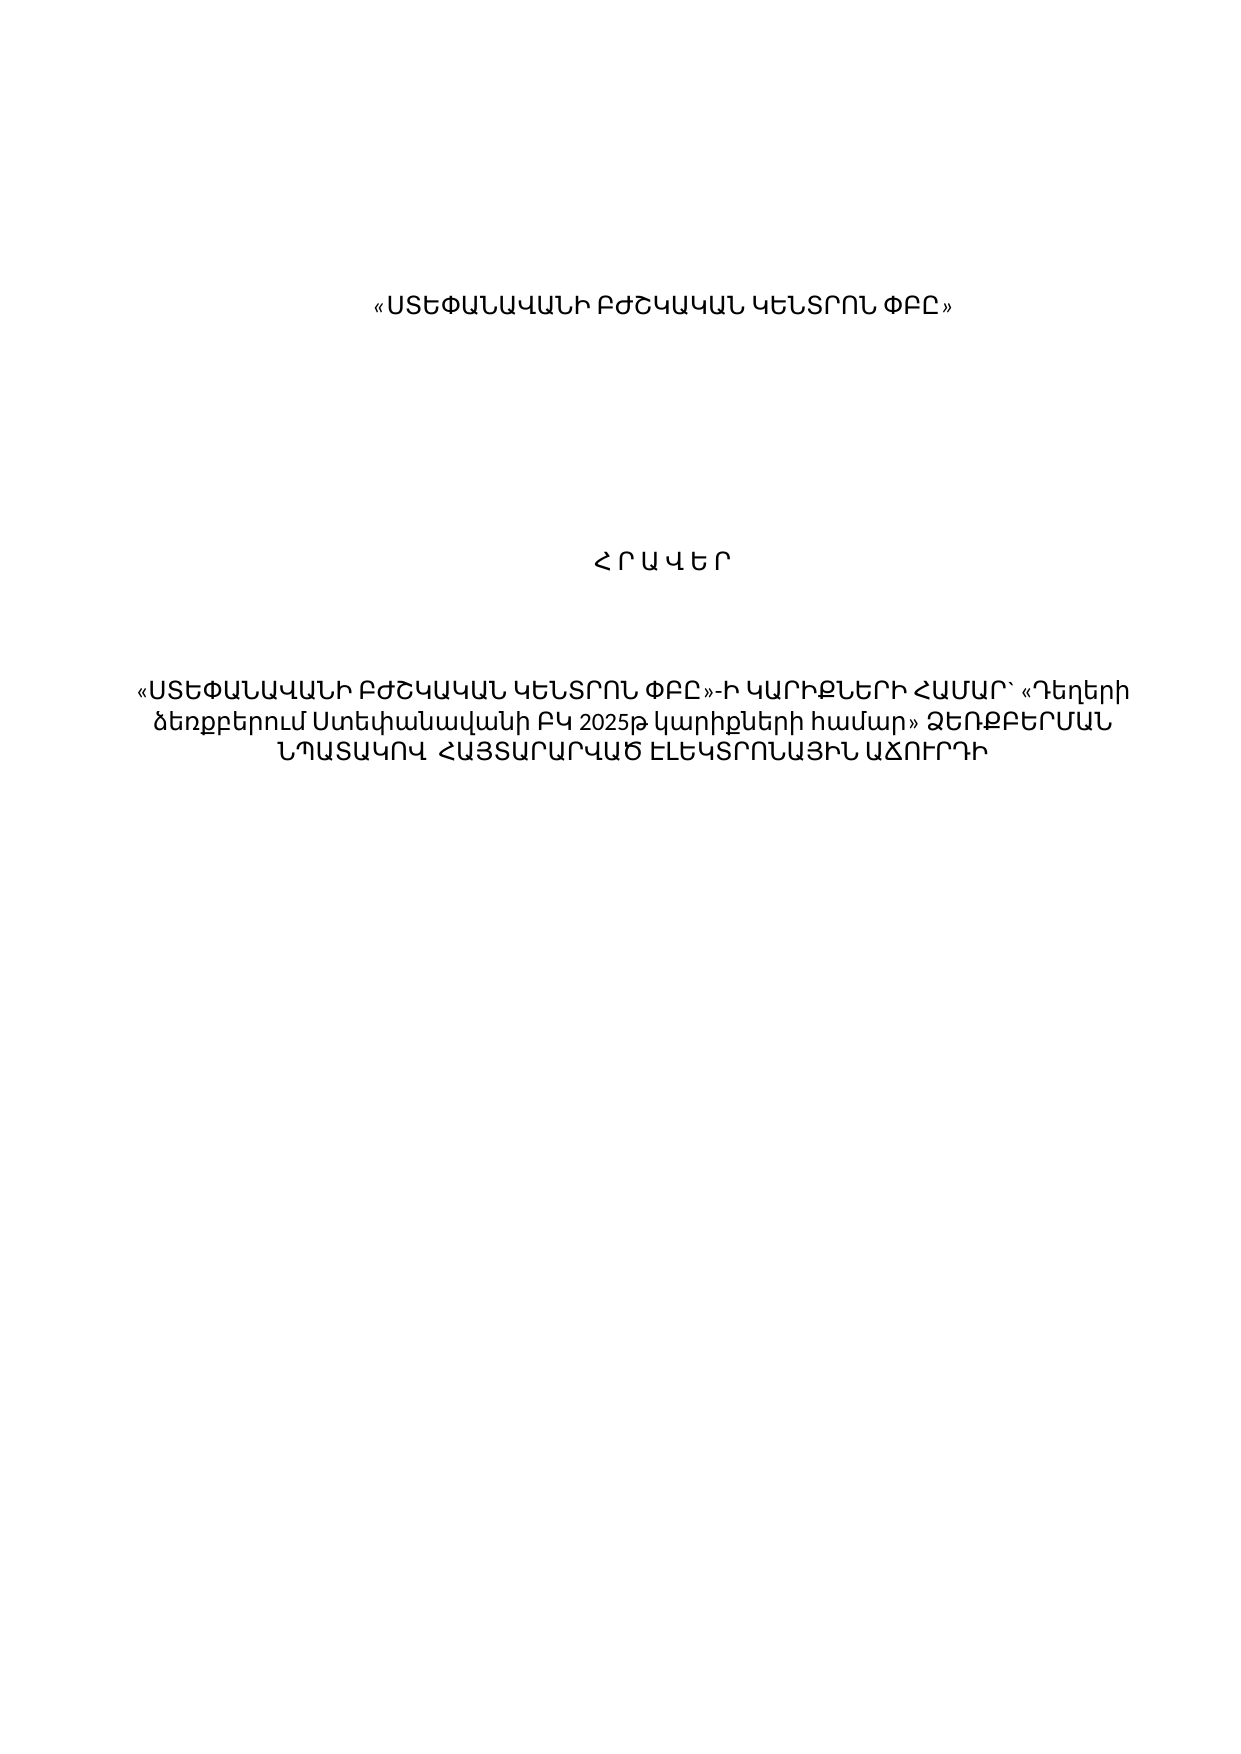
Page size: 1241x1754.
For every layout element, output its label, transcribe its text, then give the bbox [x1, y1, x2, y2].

text «ՍՏԵՓԱՆԱՎԱՆԻ ԲԺՇԿԱԿԱՆ ԿԵՆՏՐՈՆ ՓԲԸ»-Ի ԿԱՐԻՔՆԵՐԻ ՀԱՄԱՐ` «Դեղերի ձեռքբերում Ստեփանավանի ԲԿ 2025թ կարիքների համար» ՁԵՌՔԲԵՐՄԱՆ ՆՊԱՏԱԿՈՎ ՀԱՅՏԱՐԱՐՎԱԾ ԷԼԵԿՏՐՈՆԱՅԻՆ ԱՃՈՒՐԴԻ [94, 676, 1172, 767]
text Հ Ր Ա Վ Ե Ր [94, 546, 1172, 577]
text « ՍՏԵՓԱՆԱՎԱՆԻ ԲԺՇԿԱԿԱՆ ԿԵՆՏՐՈՆ ՓԲԸ» [94, 290, 1172, 321]
